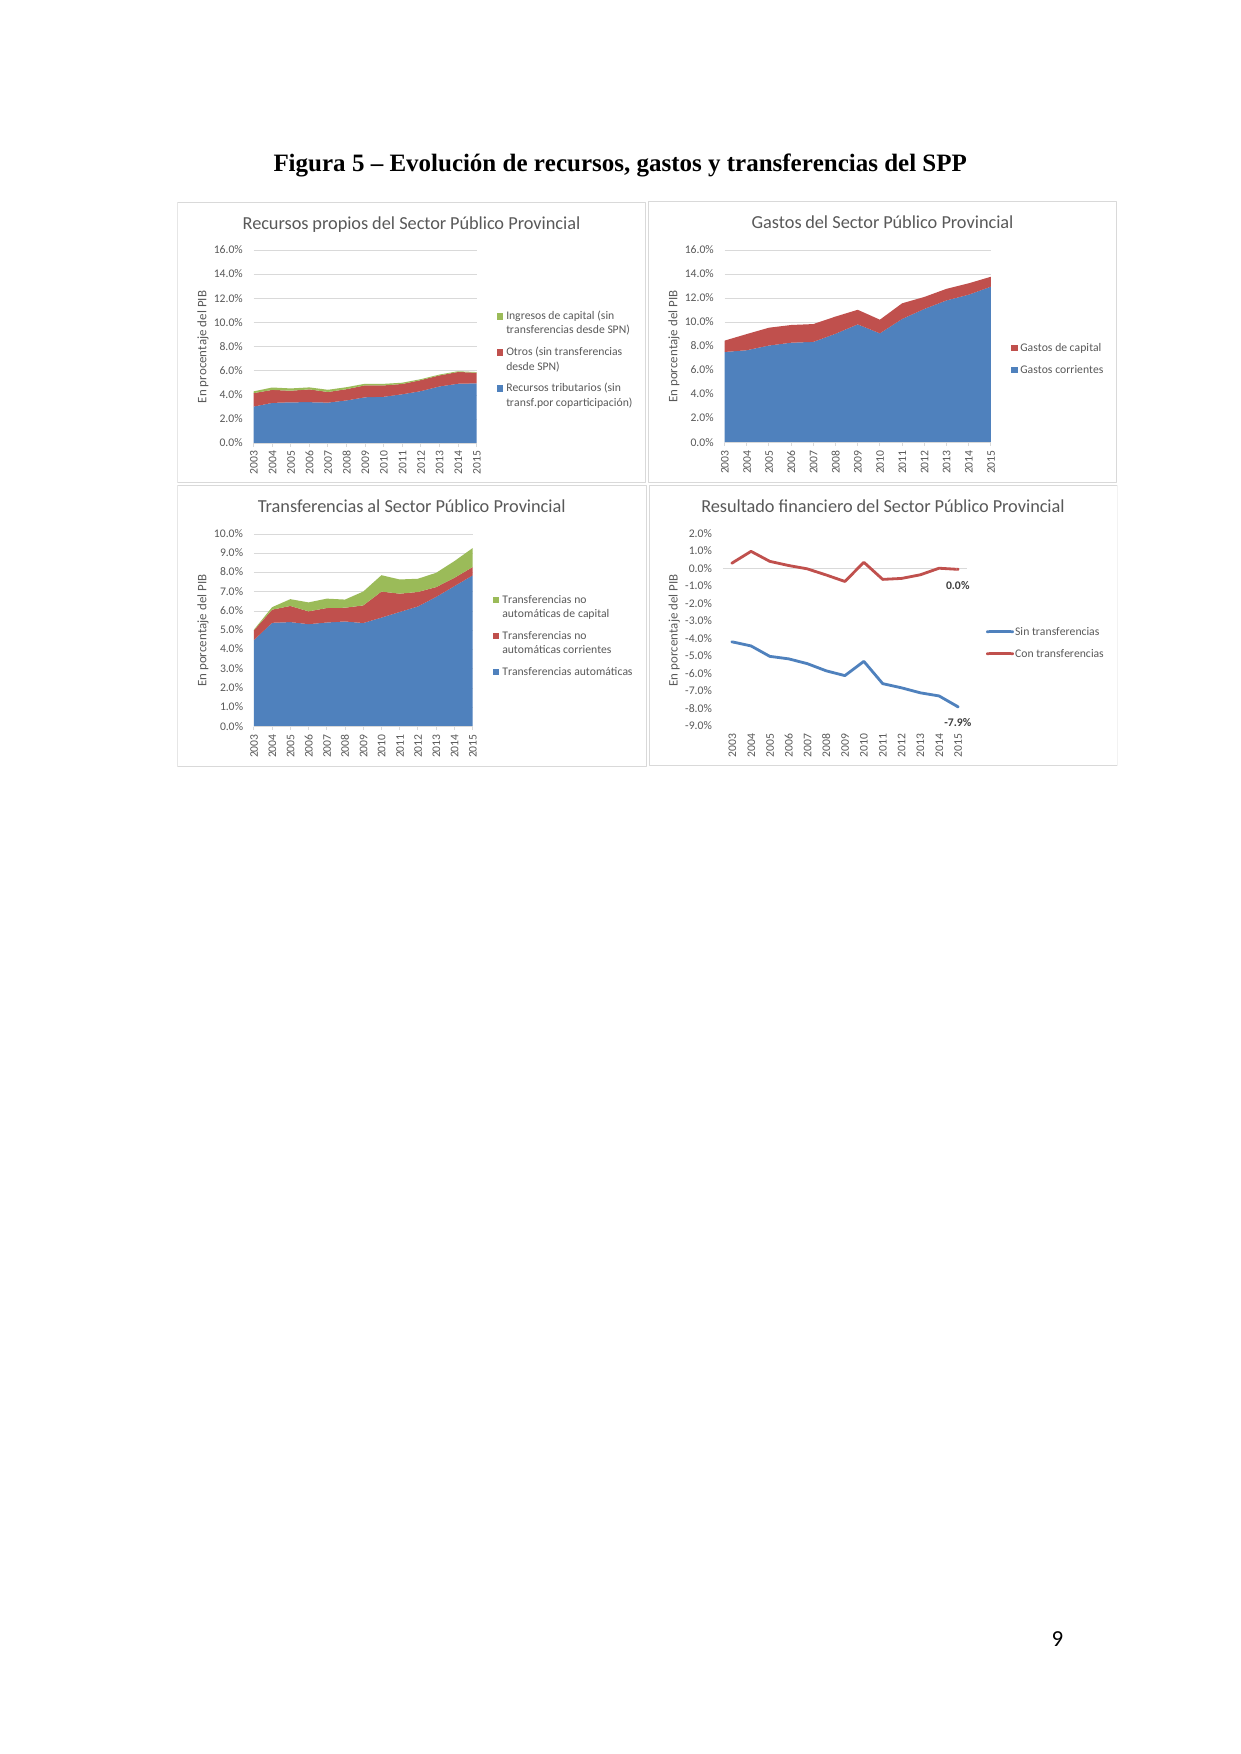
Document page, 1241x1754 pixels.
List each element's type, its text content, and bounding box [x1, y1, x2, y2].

text Figura 5 – Evolución de recursos, gastos y transferencias del SPP [177, 148, 1063, 176]
